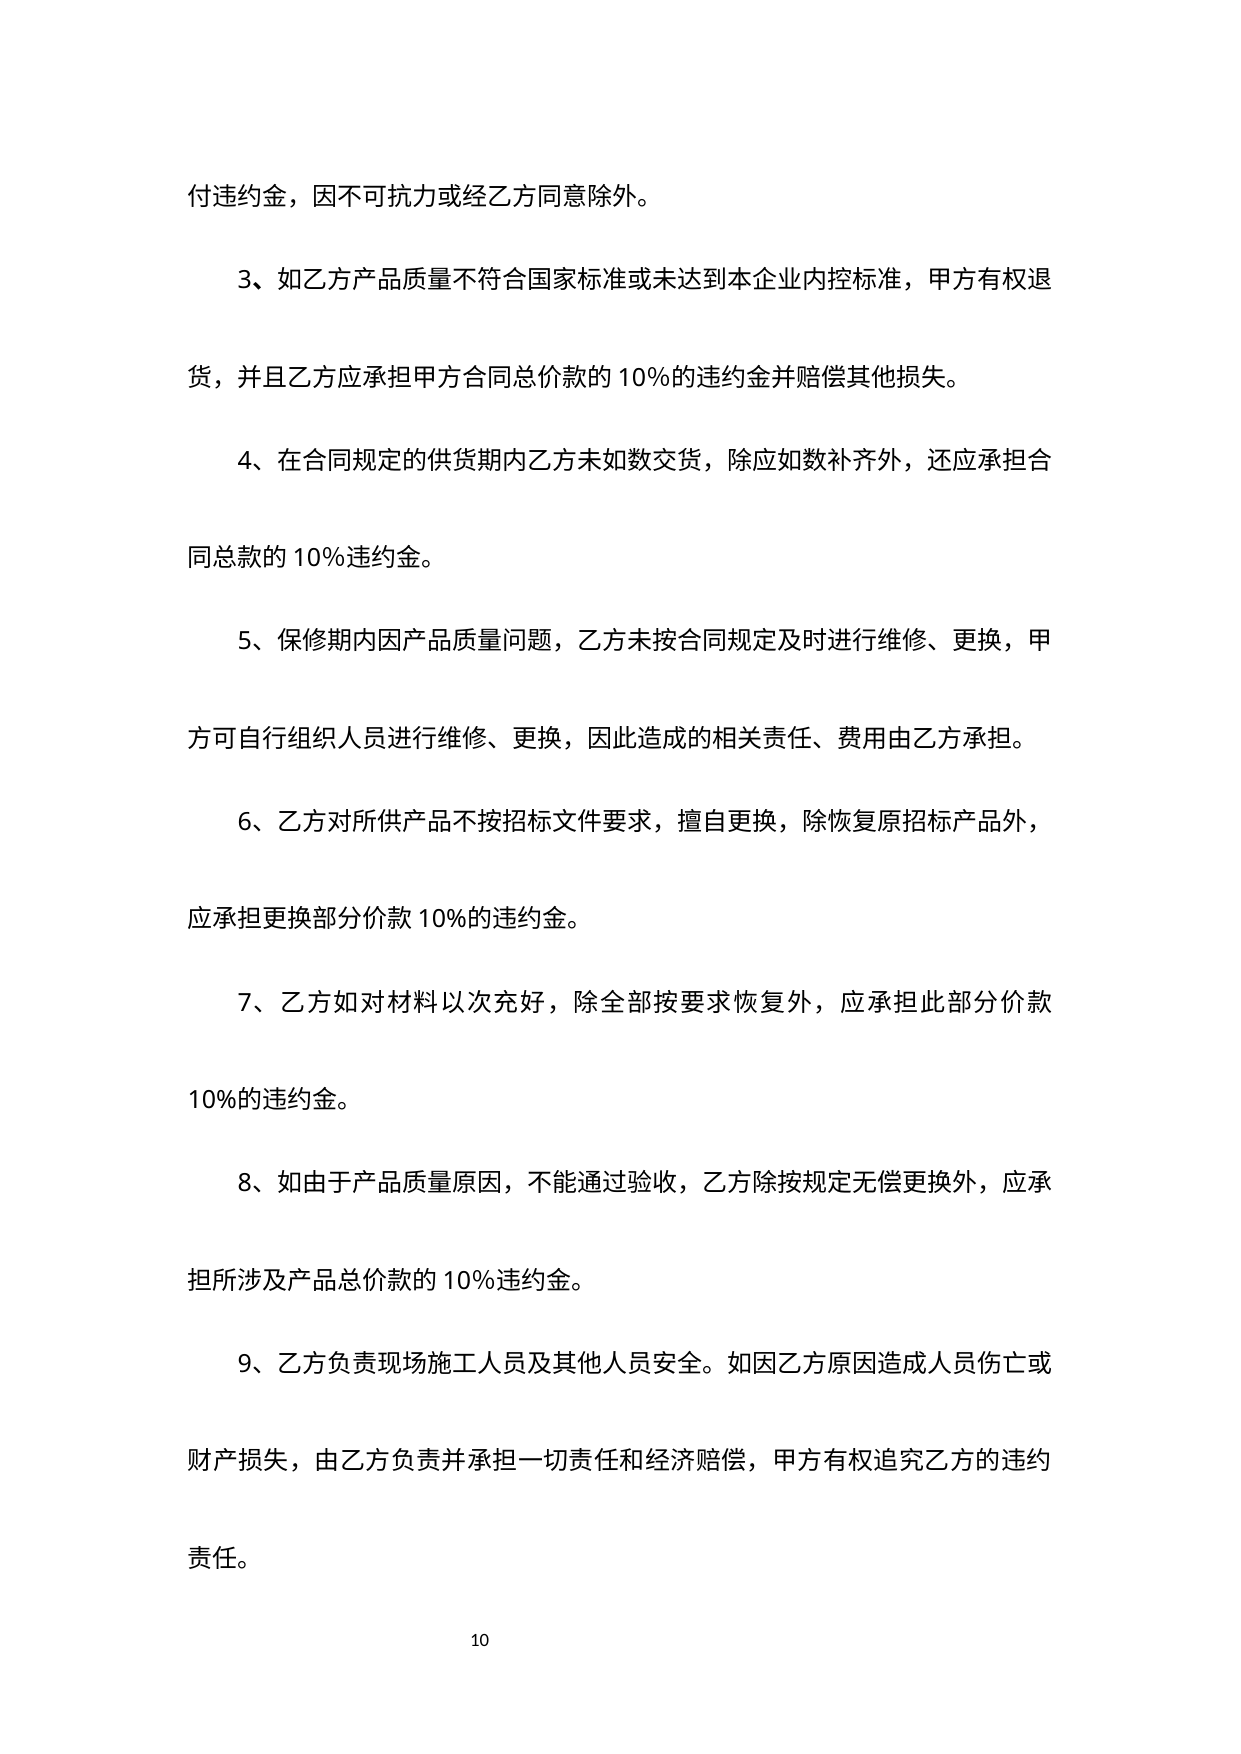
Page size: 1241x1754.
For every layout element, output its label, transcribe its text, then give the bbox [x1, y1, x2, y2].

text 3、如乙方产品质量不符合国家标准或未达到本企业内控标准，甲方有权退货，并且乙方应承担甲方合同总价款的10％的违约金并赔偿其他损失。 [187, 245, 1053, 408]
text 7、乙方如对材料以次充好，除全部按要求恢复外，应承担此部分价款10%的违约金。 [187, 968, 1053, 1130]
text 4、在合同规定的供货期内乙方未如数交货，除应如数补齐外，还应承担合同总款的10％违约金。 [187, 426, 1053, 588]
text 6、乙方对所供产品不按招标文件要求，擅自更换，除恢复原招标产品外，应承担更换部分价款10%的违约金。 [187, 787, 1053, 949]
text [187, 162, 1053, 227]
text 9、乙方负责现场施工人员及其他人员安全。如因乙方原因造成人员伤亡或财产损失，由乙方负责并承担一切责任和经济赔偿，甲方有权追究乙方的违约责任。 [187, 1329, 1053, 1589]
text 8、如由于产品质量原因，不能通过验收，乙方除按规定无偿更换外，应承担所涉及产品总价款的10％违约金。 [187, 1148, 1053, 1311]
text 5、保修期内因产品质量问题，乙方未按合同规定及时进行维修、更换，甲方可自行组织人员进行维修、更换，因此造成的相关责任、费用由乙方承担。 [187, 606, 1053, 769]
